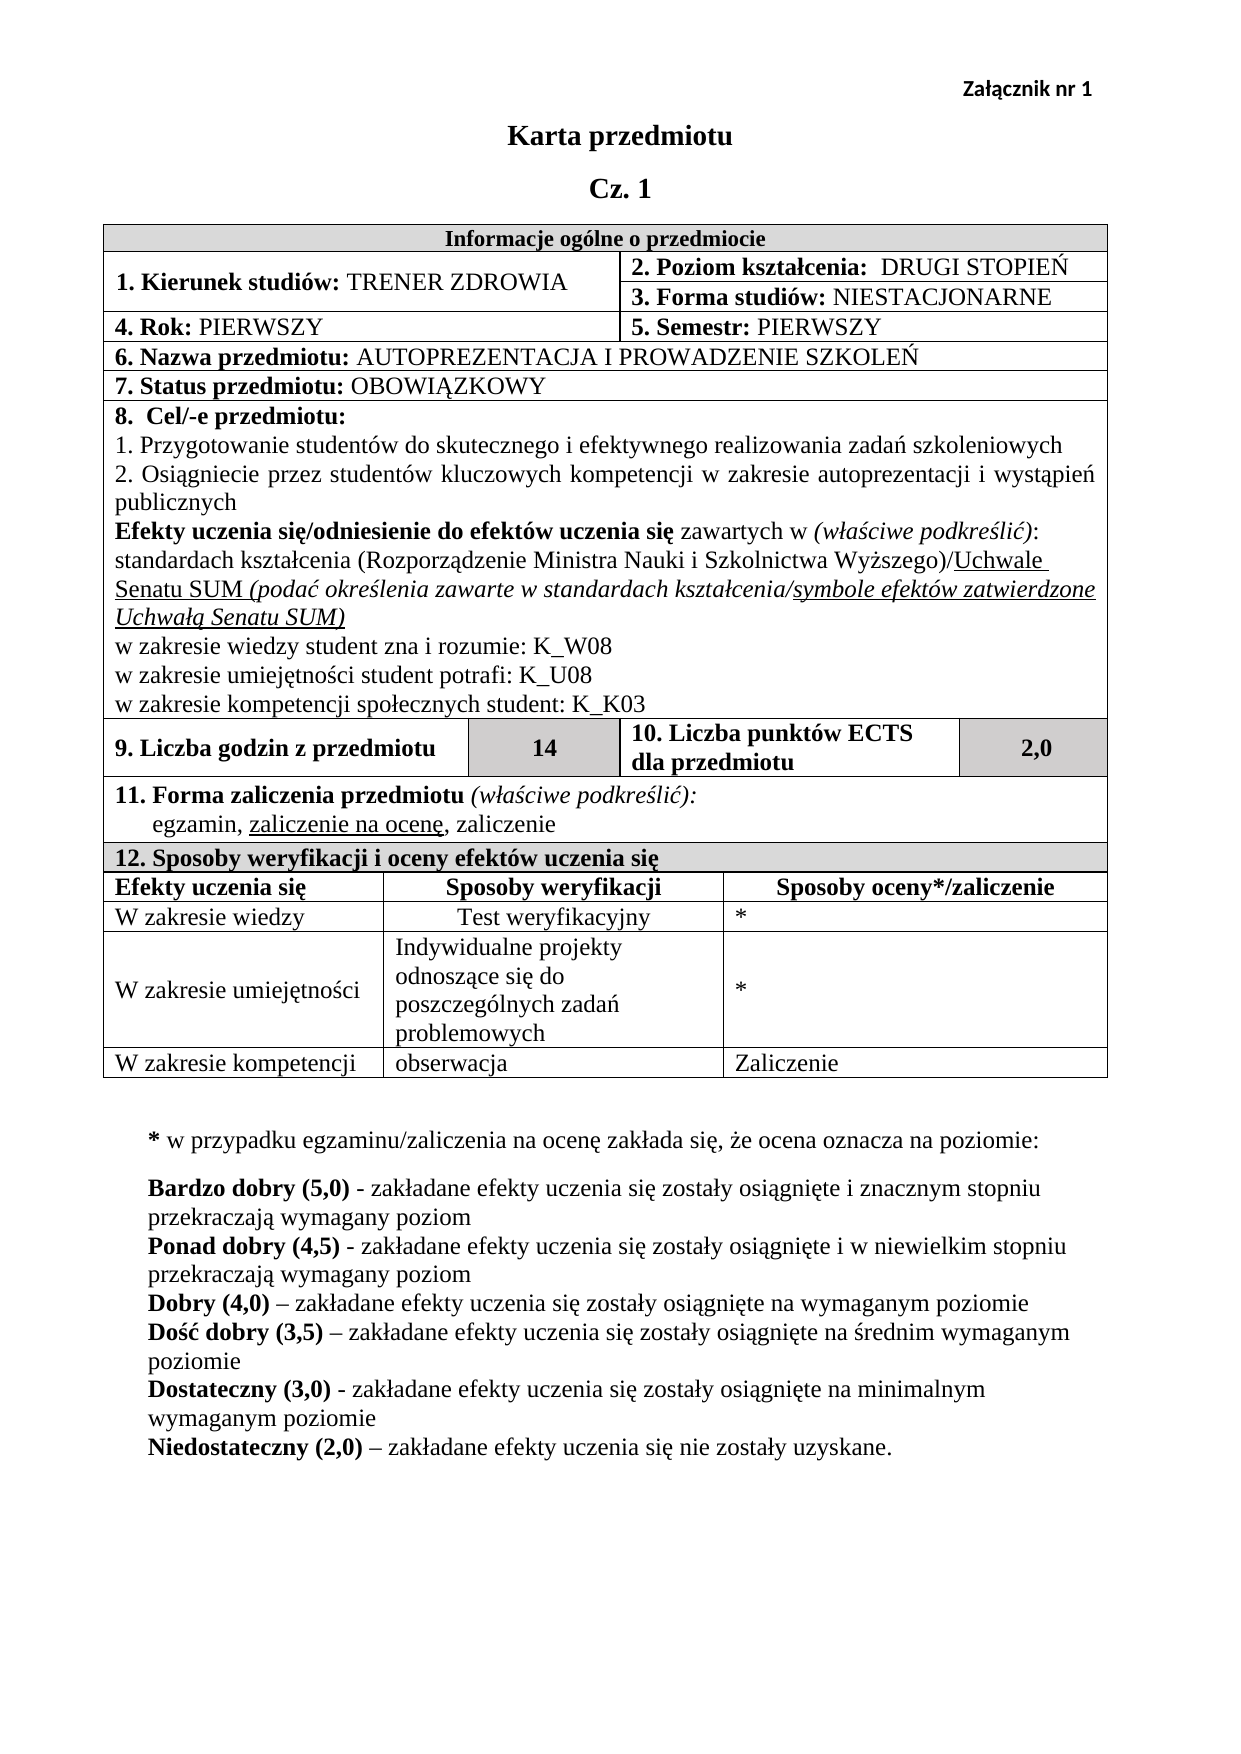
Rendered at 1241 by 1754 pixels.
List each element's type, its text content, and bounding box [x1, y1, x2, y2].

table_cell * [724, 932, 1107, 1047]
table_cell 7. Status przedmiotu: OBOWIĄZKOWY [104, 371, 1107, 400]
table_cell * [724, 902, 1107, 931]
table_cell 12. Sposoby weryfikacji i oceny efektów uczenia się [104, 843, 1107, 871]
text Cz. 1 [148, 171, 1093, 204]
text * w przypadku egzaminu/zaliczenia na ocenę zakłada się, że ocena oznacza na poziomie: [148, 1126, 1093, 1154]
table_cell W zakresie umiejętności [104, 932, 383, 1047]
table_cell 5. Semestr: PIERWSZY [621, 312, 1107, 341]
text Dość dobry (3,5) – zakładane efekty uczenia się zostały osiągnięte na średnim wymaganym poziomie [148, 1317, 1093, 1374]
table_cell 9. Liczba godzin z przedmiotu [104, 719, 468, 776]
text Karta przedmiotu [148, 118, 1093, 152]
table_cell Sposoby weryfikacji [384, 873, 723, 901]
text Dobry (4,0) – zakładane efekty uczenia się zostały osiągnięte na wymaganym poziomie [148, 1288, 1093, 1317]
table_cell W zakresie wiedzy [104, 902, 383, 931]
table_header Informacje ogólne o przedmiocie [104, 225, 1107, 251]
text Dostateczny (3,0) - zakładane efekty uczenia się zostały osiągnięte na minimalnym wymaganym poziomie [148, 1374, 1093, 1432]
table_cell 11. Forma zaliczenia przedmiotu (właściwe podkreślić): egzamin, zaliczenie na ocenę, zaliczenie [104, 777, 1107, 842]
table_cell 2,0 [960, 719, 1107, 776]
table_cell 3. Forma studiów: NIESTACJONARNE [621, 282, 1107, 311]
text Bardzo dobry (5,0) - zakładane efekty uczenia się zostały osiągnięte i znacznym stopniu przekraczają wymagany poziom [148, 1173, 1093, 1231]
text Niedostateczny (2,0) – zakładane efekty uczenia się nie zostały uzyskane. [148, 1432, 1093, 1461]
table_cell 2. Poziom kształcenia: DRUGI STOPIEŃ [621, 252, 1107, 281]
table_cell Sposoby oceny*/zaliczenie [724, 873, 1107, 901]
table_cell 10. Liczba punktów ECTS dla przedmiotu [621, 719, 959, 776]
table_cell 4. Rok: PIERWSZY [104, 312, 619, 341]
table_cell Test weryfikacyjny [384, 902, 723, 931]
table_cell 14 [469, 719, 619, 776]
table_cell Efekty uczenia się/odniesienie do efektów uczenia się zawartych w (właściwe podkreślić): standardach kształcenia (Rozporządzenie Ministra Nauki i Szkolnictwa Wyższego)/Uchwale Senatu SUM (podać określenia zawarte w standardach kształcenia/symbole efektów zatwierdzone Uchwałą Senatu SUM) w zakresie wiedzy student zna i rozumie: K_W08 w zakresie umiejętności student potrafi: K_U08 w zakresie kompetencji społecznych student: K_K03 [104, 516, 1107, 717]
table_cell 6. Nazwa przedmiotu: AUTOPREZENTACJA I PROWADZENIE SZKOLEŃ [104, 342, 1107, 370]
table_cell Efekty uczenia się [104, 873, 383, 901]
table_cell Zaliczenie [724, 1048, 1107, 1077]
table_cell W zakresie kompetencji [104, 1048, 383, 1077]
table_cell 8. Cel/-e przedmiotu: 1. Przygotowanie studentów do skutecznego i efektywnego realizowania zadań szkoleniowych 2. Osiągniecie przez studentów kluczowych kompetencji w zakresie autoprezentacji i wystąpień publicznych [104, 401, 1107, 516]
table_cell Indywidualne projekty odnoszące się do poszczególnych zadań problemowych [384, 932, 723, 1047]
table_cell 1. Kierunek studiów: TRENER ZDROWIA [104, 252, 619, 311]
table_cell obserwacja [384, 1048, 723, 1077]
text Ponad dobry (4,5) - zakładane efekty uczenia się zostały osiągnięte i w niewielkim stopniu przekraczają wymagany poziom [148, 1231, 1093, 1288]
